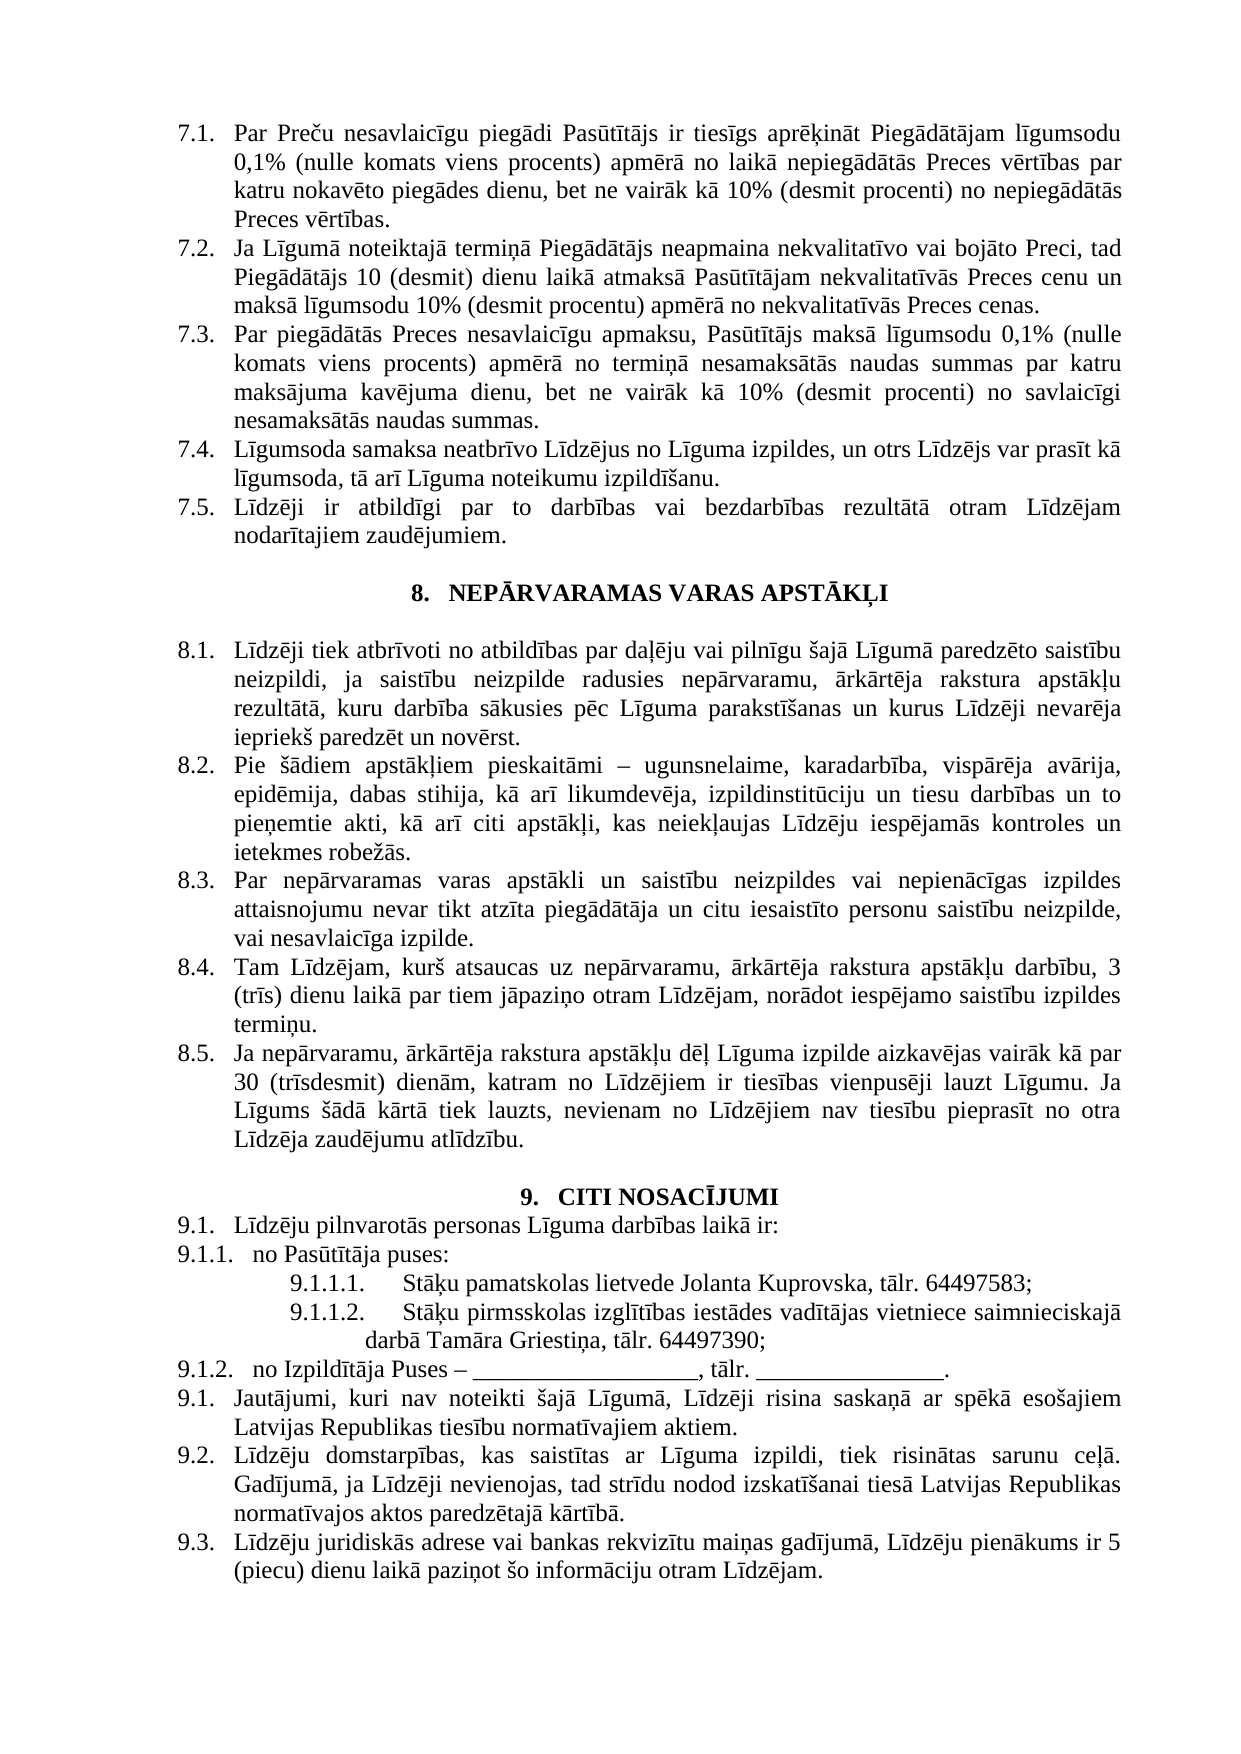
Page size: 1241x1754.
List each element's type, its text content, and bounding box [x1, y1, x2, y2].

list Nepārvaramas varas apstākļi [177, 578, 1122, 607]
subtitle Par Preču nesavlaicīgu piegādi Pasūtītājs ir tiesīgs aprēķināt Piegādātājam līgumsodu 0,1% (nulle komats viens procents) apmērā no laikā nepiegādātās Preces vērtības par katru nokavēto piegādes dienu, bet ne vairāk kā 10% (desmit procenti) no nepiegādātās Preces vērtības. [177, 118, 1122, 233]
list Līdzēji ir atbildīgi par to darbības vai bezdarbības rezultātā otram Līdzējam nodarītajiem zaudējumiem. [177, 492, 1122, 549]
list Līdzēju juridiskās adrese vai bankas rekvizītu maiņas gadījumā, Līdzēju pienākums ir 5 (piecu) dienu laikā paziņot šo informāciju otram Līdzējam. [177, 1527, 1122, 1584]
list Līdzēju pilnvarotās personas Līguma darbības laikā ir: [177, 1211, 1122, 1239]
list Līdzēji tiek atbrīvoti no atbildības par daļēju vai pilnīgu šajā Līgumā paredzēto saistību neizpildi, ja saistību neizpilde radusies nepārvaramu, ārkārtēja rakstura apstākļu rezultātā, kuru darbība sākusies pēc Līguma parakstīšanas un kurus Līdzēji nevarēja iepriekš paredzēt un novērst. [177, 636, 1122, 751]
list Citi nosacījumi [177, 1182, 1122, 1211]
list Jautājumi, kuri nav noteikti šajā Līgumā, Līdzēji risina saskaņā ar spēkā esošajiem Latvijas Republikas tiesību normatīvajiem aktiem. [177, 1383, 1122, 1441]
list Ja nepārvaramu, ārkārtēja rakstura apstākļu dēļ Līguma izpilde aizkavējas vairāk kā par 30 (trīsdesmit) dienām, katram no Līdzējiem ir tiesības vienpusēji lauzt Līgumu. Ja Līgums šādā kārtā tiek lauzts, nevienam no Līdzējiem nav tiesību pieprasīt no otra Līdzēja zaudējumu atlīdzību. [177, 1038, 1122, 1153]
list Stāķu pirmsskolas izglītības iestādes vadītājas vietniece saimnieciskajā darbā Tamāra Griestiņa, tālr. 64497390; [290, 1297, 1122, 1354]
list Par piegādātās Preces nesavlaicīgu apmaksu, Pasūtītājs maksā līgumsodu 0,1% (nulle komats viens procents) apmērā no termiņā nesamaksātās naudas summas par katru maksājuma kavējuma dienu, bet ne vairāk kā 10% (desmit procenti) no savlaicīgi nesamaksātās naudas summas. [177, 319, 1122, 434]
list Par nepārvaramas varas apstākli un saistību neizpildes vai nepienācīgas izpildes attaisnojumu nevar tikt atzīta piegādātāja un citu iesaistīto personu saistību neizpilde, vai nesavlaicīga izpilde. [177, 866, 1122, 952]
list Pie šādiem apstākļiem pieskaitāmi – ugunsnelaime, karadarbība, vispārēja avārija, epidēmija, dabas stihija, kā arī likumdevēja, izpildinstitūciju un tiesu darbības un to pieņemtie akti, kā arī citi apstākļi, kas neiekļaujas Līdzēju iespējamās kontroles un ietekmes robežās. [177, 751, 1122, 866]
list Līgumsoda samaksa neatbrīvo Līdzējus no Līguma izpildes, un otrs Līdzējs var prasīt kā līgumsoda, tā arī Līguma noteikumu izpildīšanu. [177, 434, 1122, 492]
list Līdzēju domstarpības, kas saistītas ar Līguma izpildi, tiek risinātas sarunu ceļā. Gadījumā, ja Līdzēji nevienojas, tad strīdu nodod izskatīšanai tiesā Latvijas Republikas normatīvajos aktos paredzētajā kārtībā. [177, 1441, 1122, 1527]
list Stāķu pamatskolas lietvede Jolanta Kuprovska, tālr. 64497583; [290, 1268, 1122, 1297]
subtitle Ja Līgumā noteiktajā termiņā Piegādātājs neapmaina nekvalitatīvo vai bojāto Preci, tad Piegādātājs 10 (desmit) dienu laikā atmaksā Pasūtītājam nekvalitatīvās Preces cenu un maksā līgumsodu 10% (desmit procentu) apmērā no nekvalitatīvās Preces cenas. [177, 233, 1122, 319]
list no Izpildītāja Puses – __________________, tālr. _______________. [177, 1354, 1122, 1383]
list Tam Līdzējam, kurš atsaucas uz nepārvaramu, ārkārtēja rakstura apstākļu darbību, 3 (trīs) dienu laikā par tiem jāpaziņo otram Līdzējam, norādot iespējamo saistību izpildes termiņu. [177, 952, 1122, 1038]
list no Pasūtītāja puses: [177, 1239, 1122, 1268]
